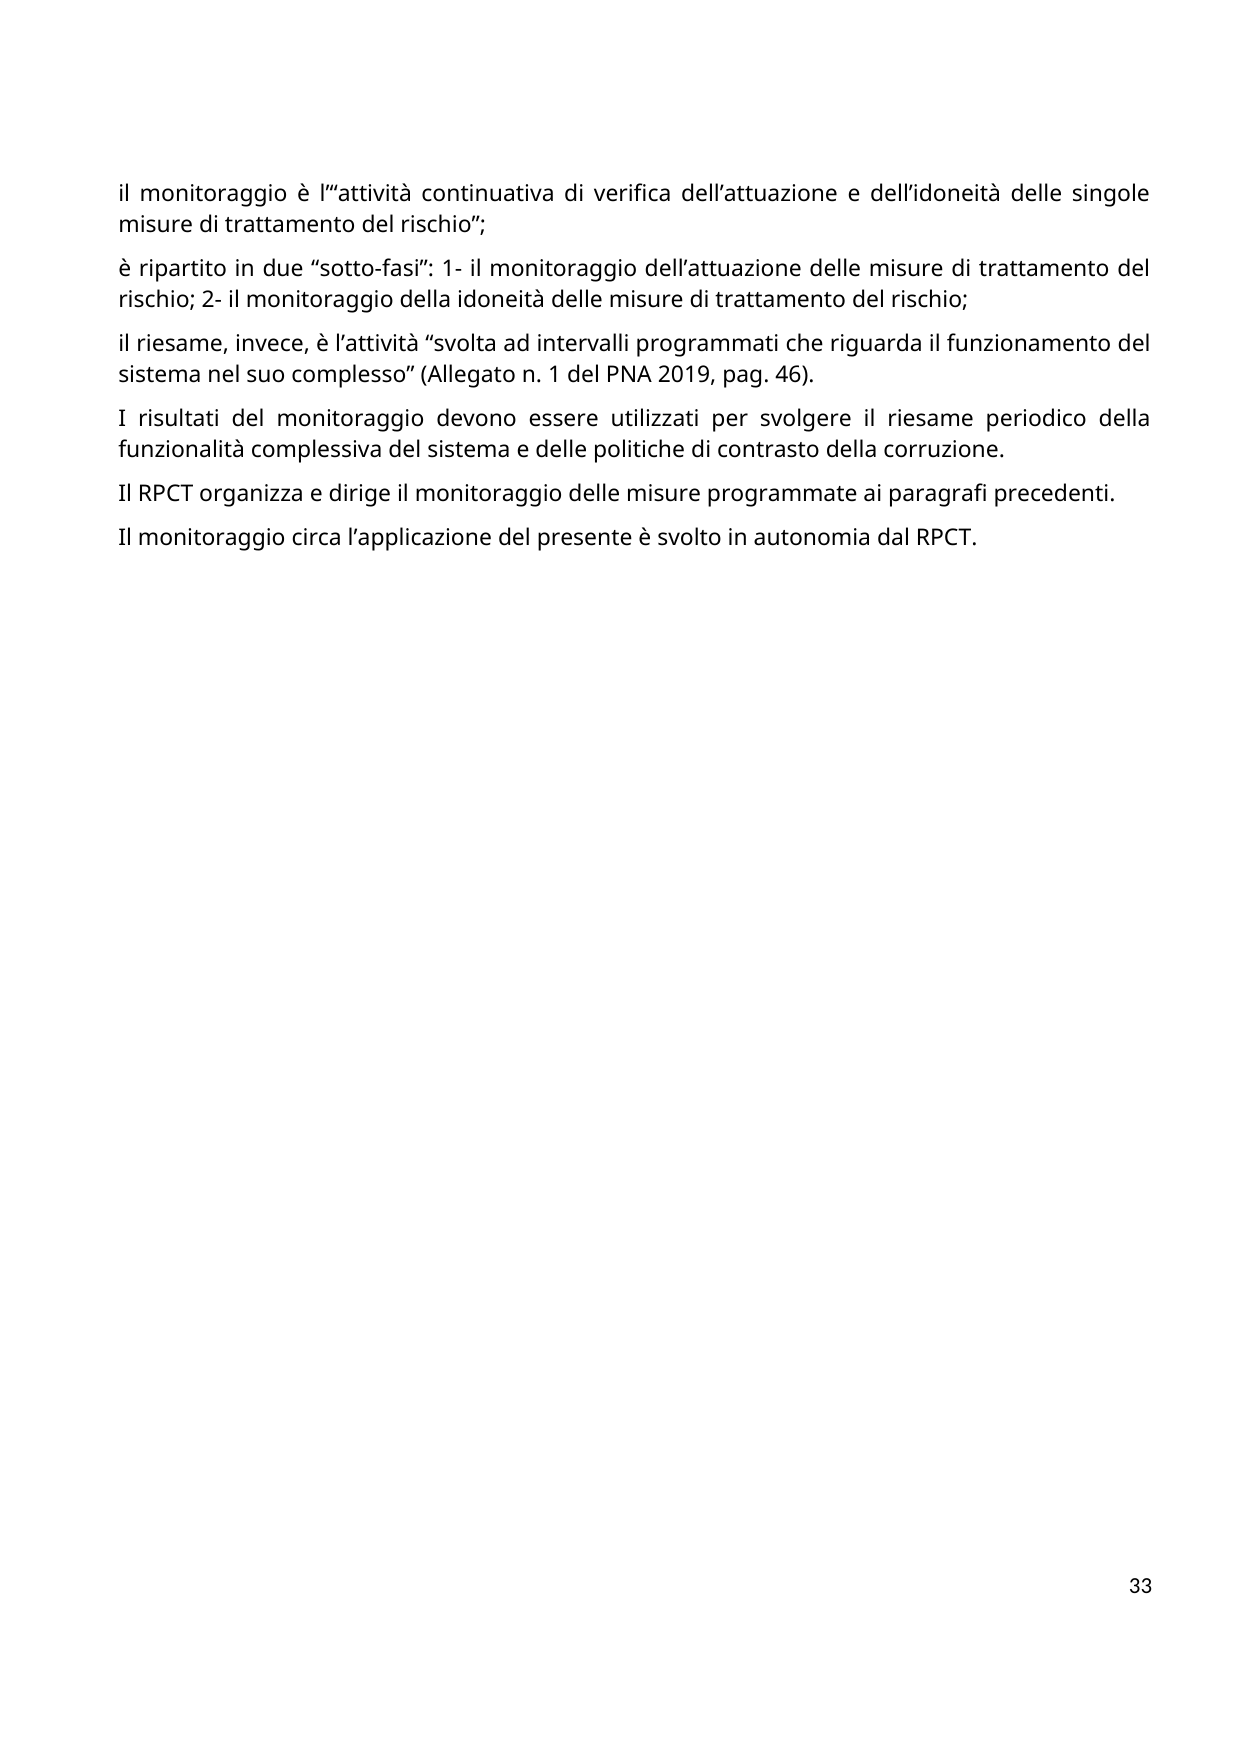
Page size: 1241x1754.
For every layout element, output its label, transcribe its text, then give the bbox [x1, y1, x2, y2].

text Il monitoraggio circa l’applicazione del presente è svolto in autonomia dal RPCT. [118, 521, 1152, 552]
text il riesame, invece, è l’attività “svolta ad intervalli programmati che riguarda il funzionamento del sistema nel suo complesso” (Allegato n. 1 del PNA 2019, pag. 46). [118, 327, 1152, 390]
text Il RPCT organizza e dirige il monitoraggio delle misure programmate ai paragrafi precedenti. [118, 477, 1152, 508]
text è ripartito in due “sotto-fasi”: 1- il monitoraggio dell’attuazione delle misure di trattamento del rischio; 2- il monitoraggio della idoneità delle misure di trattamento del rischio; [118, 252, 1152, 315]
text I risultati del monitoraggio devono essere utilizzati per svolgere il riesame periodico della funzionalità complessiva del sistema e delle politiche di contrasto della corruzione. [118, 402, 1152, 465]
text il monitoraggio è l’“attività continuativa di verifica dell’attuazione e dell’idoneità delle singole misure di trattamento del rischio”; [118, 177, 1152, 240]
